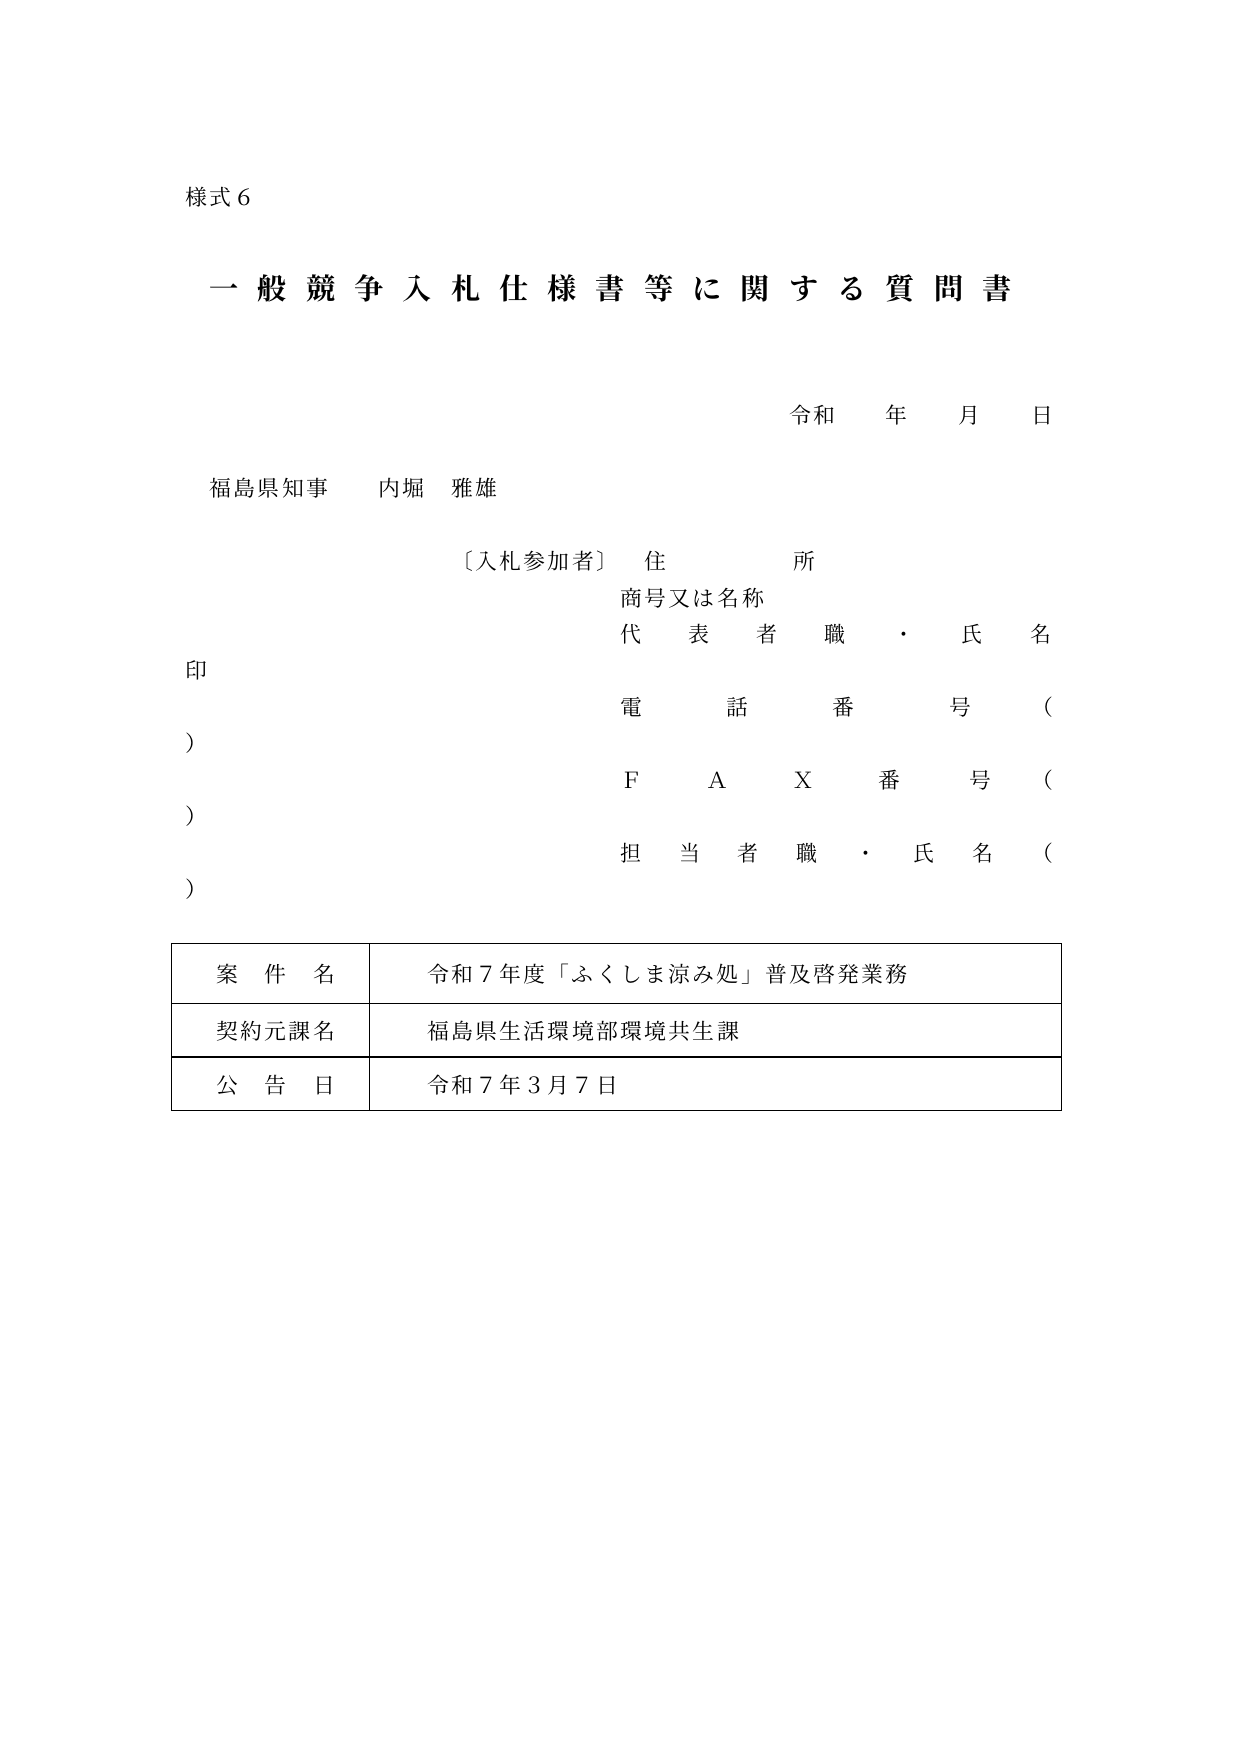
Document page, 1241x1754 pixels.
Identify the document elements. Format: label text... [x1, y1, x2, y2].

text 一般競争入札仕様書等に関する質問書 [185, 250, 1055, 323]
text 担当者職・氏名（ ） [185, 833, 1055, 906]
text 電話番号（ ） [185, 688, 1055, 761]
table_cell 契約元課名 [172, 1004, 369, 1056]
text 様式６ [185, 177, 1055, 214]
table_header 令和７年度「ふくしま涼み処」普及啓発業務 [370, 944, 1061, 1003]
text 〔入札参加者〕 住所 [185, 542, 1055, 578]
text 代表者職・氏名 印 [185, 615, 1055, 688]
text 商号又は名称 [185, 578, 1055, 615]
table_cell 令和７年３月７日 [370, 1058, 1061, 1110]
text 令和 年 月 日 [185, 396, 1055, 432]
text ＦＡＸ番号（ ） [185, 761, 1055, 833]
table_header 案 件 名 [172, 944, 369, 1003]
text 福島県知事 内堀 雅雄 [185, 469, 1055, 505]
table_cell 福島県生活環境部環境共生課 [370, 1004, 1061, 1056]
table_cell 公 告 日 [172, 1058, 369, 1110]
table_header [1062, 943, 1068, 1110]
